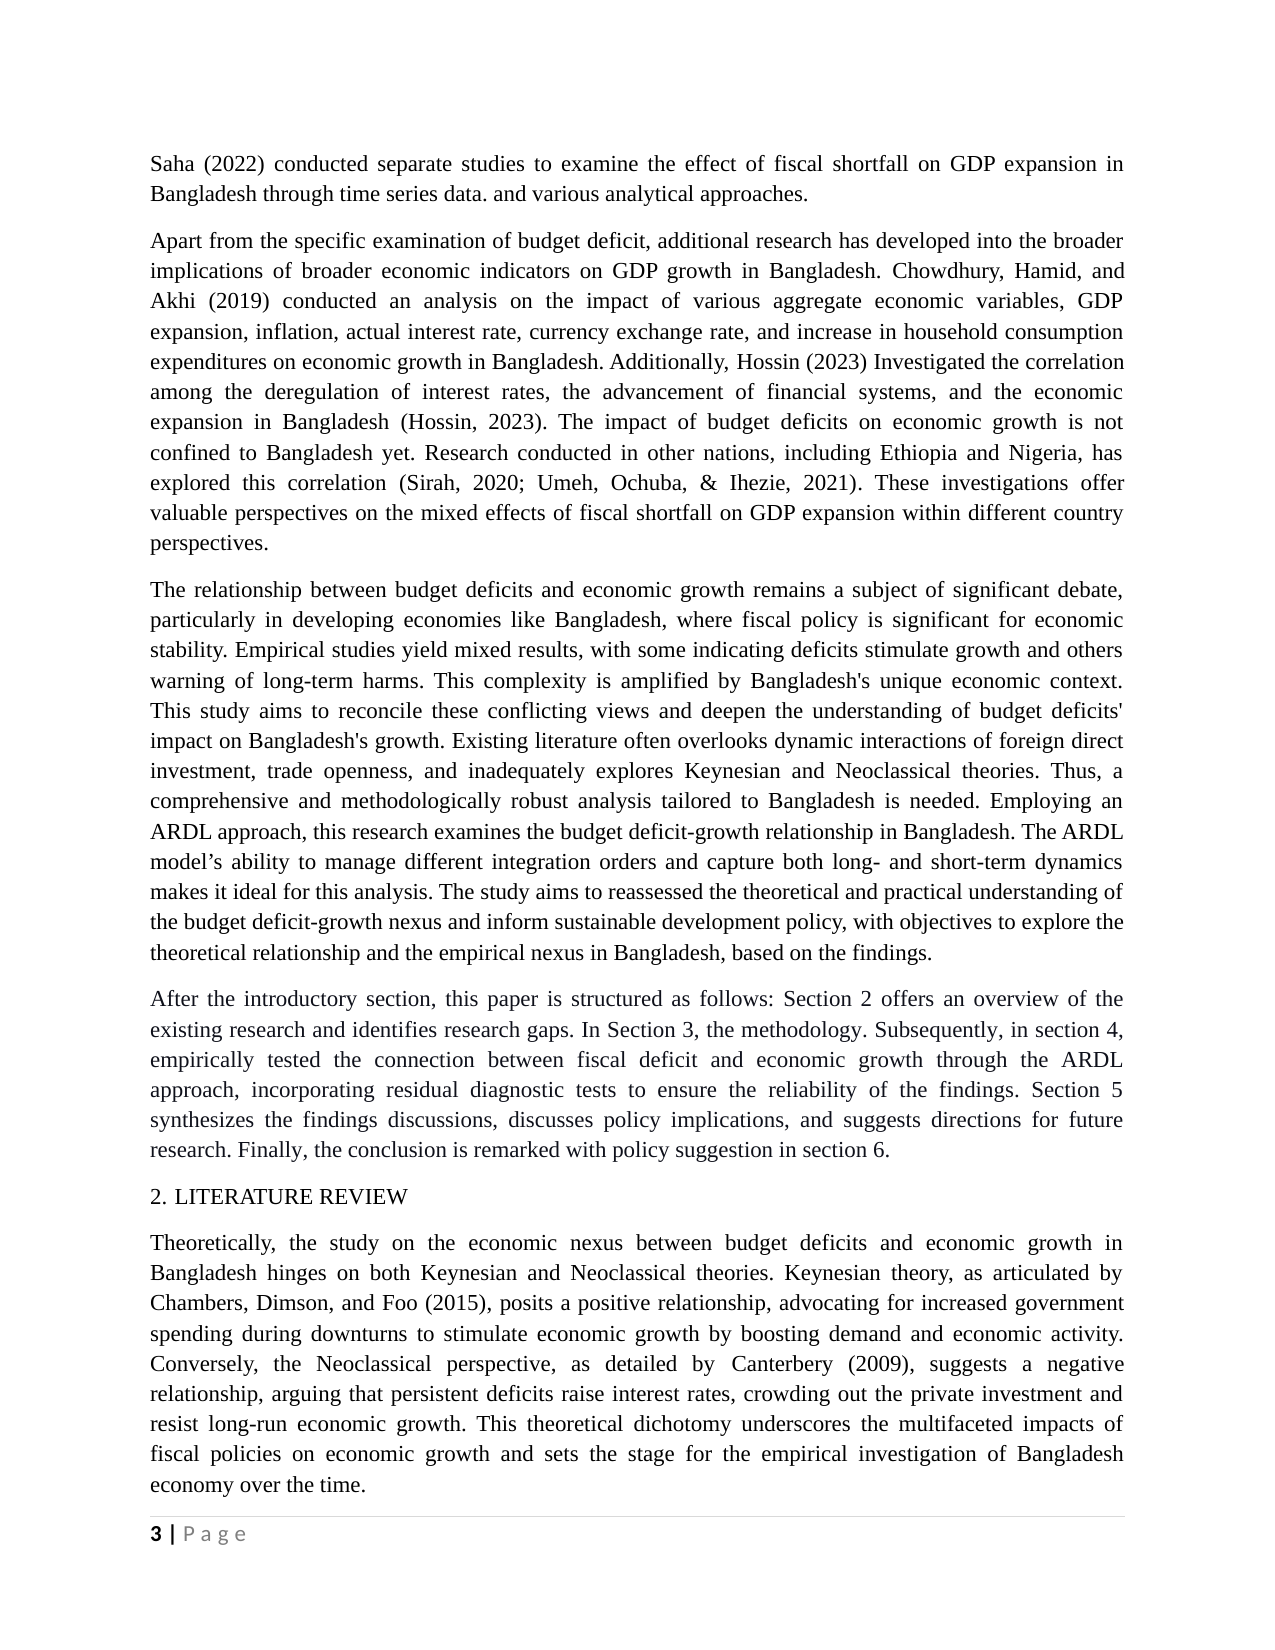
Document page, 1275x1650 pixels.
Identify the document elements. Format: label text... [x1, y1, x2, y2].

text After the introductory section, this paper is structured as follows: Section 2 offers an overview of the existing research and identifies research gaps. In Section 3, the methodology. Subsequently, in section 4, empirically tested the connection between fiscal deficit and economic growth through the ARDL approach, incorporating residual diagnostic tests to ensure the reliability of the findings. Section 5 synthesizes the findings discussions, discusses policy implications, and suggests directions for future research. Finally, the conclusion is remarked with policy suggestion in section 6. [150, 985, 1125, 1163]
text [150, 150, 1125, 207]
text Apart from the specific examination of budget deficit, additional research has developed into the broader implications of broader economic indicators on GDP growth in Bangladesh. Chowdhury, Hamid, and Akhi (2019) conducted an analysis on the impact of various aggregate economic variables, GDP expansion, inflation, actual interest rate, currency exchange rate, and increase in household consumption expenditures on economic growth in Bangladesh. Additionally, Hossin (2023) Investigated the correlation among the deregulation of interest rates, the advancement of financial systems, and the economic expansion in Bangladesh (Hossin, 2023). The impact of budget deficits on economic growth is not confined to Bangladesh yet. Research conducted in other nations, including Ethiopia and Nigeria, has explored this correlation (Sirah, 2020; Umeh, Ochuba, & Ihezie, 2021). These investigations offer valuable perspectives on the mixed effects of fiscal shortfall on GDP expansion within different country perspectives. [150, 227, 1125, 556]
text The relationship between budget deficits and economic growth remains a subject of significant debate, particularly in developing economies like Bangladesh, where fiscal policy is significant for economic stability. Empirical studies yield mixed results, with some indicating deficits stimulate growth and others warning of long-term harms. This complexity is amplified by Bangladesh's unique economic context. This study aims to reconcile these conflicting views and deepen the understanding of budget deficits' impact on Bangladesh's growth. Existing literature often overlooks dynamic interactions of foreign direct investment, trade openness, and inadequately explores Keynesian and Neoclassical theories. Thus, a comprehensive and methodologically robust analysis tailored to Bangladesh is needed. Employing an ARDL approach, this research examines the budget deficit-growth relationship in Bangladesh. The ARDL model’s ability to manage different integration orders and capture both long- and short-term dynamics makes it ideal for this analysis. The study aims to reassessed the theoretical and practical understanding of the budget deficit-growth nexus and inform sustainable development policy, with objectives to explore the theoretical relationship and the empirical nexus in Bangladesh, based on the findings. [150, 576, 1125, 965]
text Theoretically, the study on the economic nexus between budget deficits and economic growth in Bangladesh hinges on both Keynesian and Neoclassical theories. Keynesian theory, as articulated by Chambers, Dimson, and Foo (2015), posits a positive relationship, advocating for increased government spending during downturns to stimulate economic growth by boosting demand and economic activity. Conversely, the Neoclassical perspective, as detailed by Canterbery (2009), suggests a negative relationship, arguing that persistent deficits raise interest rates, crowding out the private investment and resist long-run economic growth. This theoretical dichotomy underscores the multifaceted impacts of fiscal policies on economic growth and sets the stage for the empirical investigation of Bangladesh economy over the time. [150, 1229, 1125, 1497]
list LITERATURE REVIEW [150, 1183, 1125, 1210]
